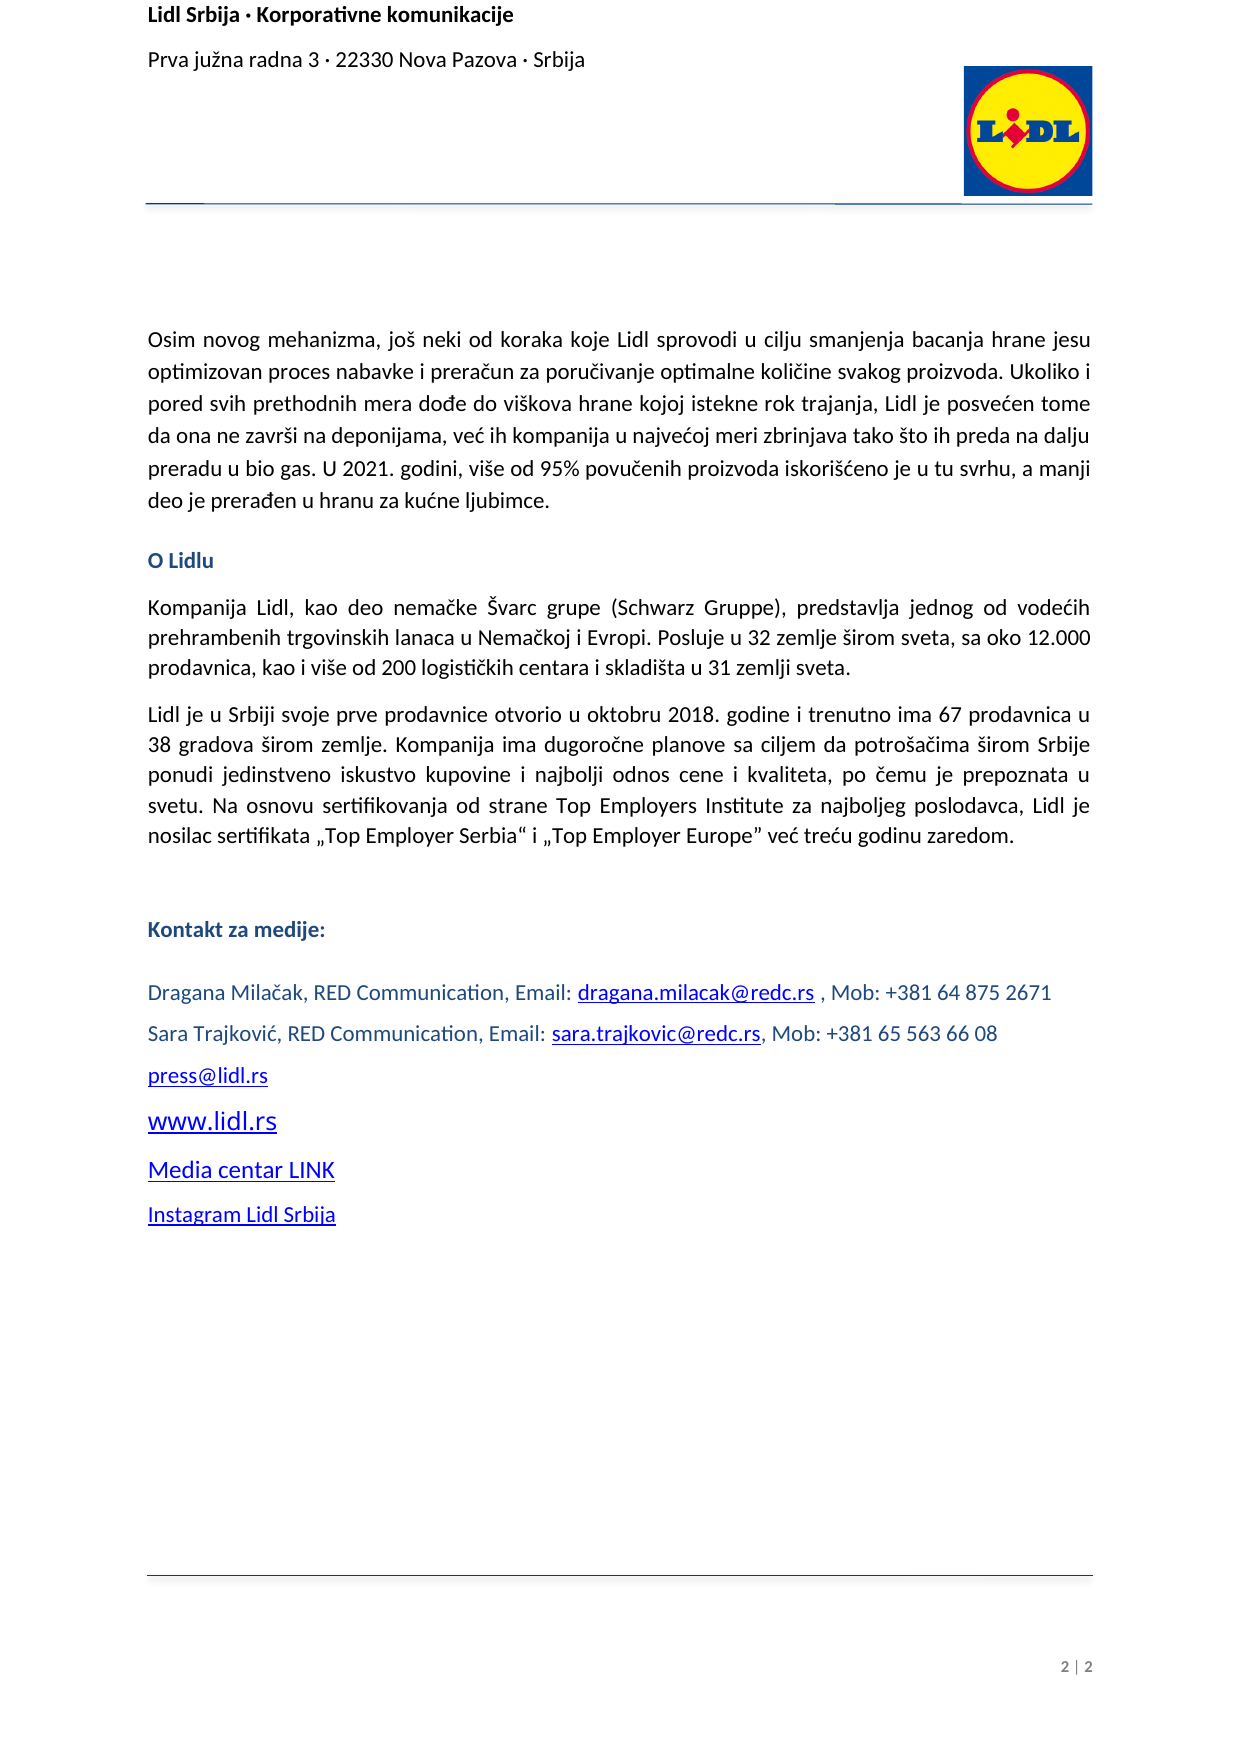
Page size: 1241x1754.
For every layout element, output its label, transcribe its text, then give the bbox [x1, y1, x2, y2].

text Kompanija Lidl, kao deo nemačke Švarc grupe (Schwarz Gruppe), predstavlja jednog od vodećih prehrambenih trgovinskih lanaca u Nemačkoj i Evropi. Posluje u 32 zemlje širom sveta, sa oko 12.000 prodavnica, kao i više od 200 logističkih centara i skladišta u 31 zemlji sveta. [148, 593, 1092, 681]
text Instagram Lidl Srbija [148, 1200, 1092, 1228]
text Kontakt za medije: [148, 915, 1092, 943]
text Sara Trajković, RED Communication, Email: sara.trajkovic@redc.rs, Mob: +381 65 563 66 08 [148, 1019, 1092, 1048]
text www.lidl.rs [148, 1103, 1092, 1138]
text Dragana Milačak, RED Communication, Email: dragana.milacak@redc.rs , Mob: +381 64 875 2671 [148, 978, 1092, 1006]
text Lidl je u Srbiji svoje prve prodavnice otvorio u oktobru 2018. godine i trenutno ima 67 prodavnica u 38 gradova širom zemlje. Kompanija ima dugoročne planove sa ciljem da potrošačima širom Srbije ponudi jedinstveno iskustvo kupovine i najbolji odnos cene i kvaliteta, po čemu je prepoznata u svetu. Na osnovu sertifikovanja od strane Top Employers Institute za najboljeg poslodavca, Lidl je nosilac sertifikata „Top Employer Serbia“ i „Top Employer Europe” već treću godinu zaredom. [148, 700, 1092, 849]
text Osim novog mehanizma, još neki od koraka koje Lidl sprovodi u cilju smanjenja bacanja hrane jesu optimizovan proces nabavke i preračun za poručivanje optimalne količine svakog proizvoda. Ukoliko i pored svih prethodnih mera dođe do viškova hrane kojoj istekne rok trajanja, Lidl je posvećen tome da ona ne završi na deponijama, već ih kompanija u najvećoj meri zbrinjava tako što ih preda na dalju preradu u bio gas. U 2021. godini, više od 95% povučenih proizvoda iskorišćeno je u tu svrhu, a manji deo je prerađen u hranu za kućne ljubimce. [148, 325, 1092, 514]
text press@lidl.rs [148, 1062, 1092, 1089]
text O Lidlu [148, 546, 1092, 574]
picture [963, 66, 1093, 196]
text Media centar LINK [148, 1154, 1092, 1185]
